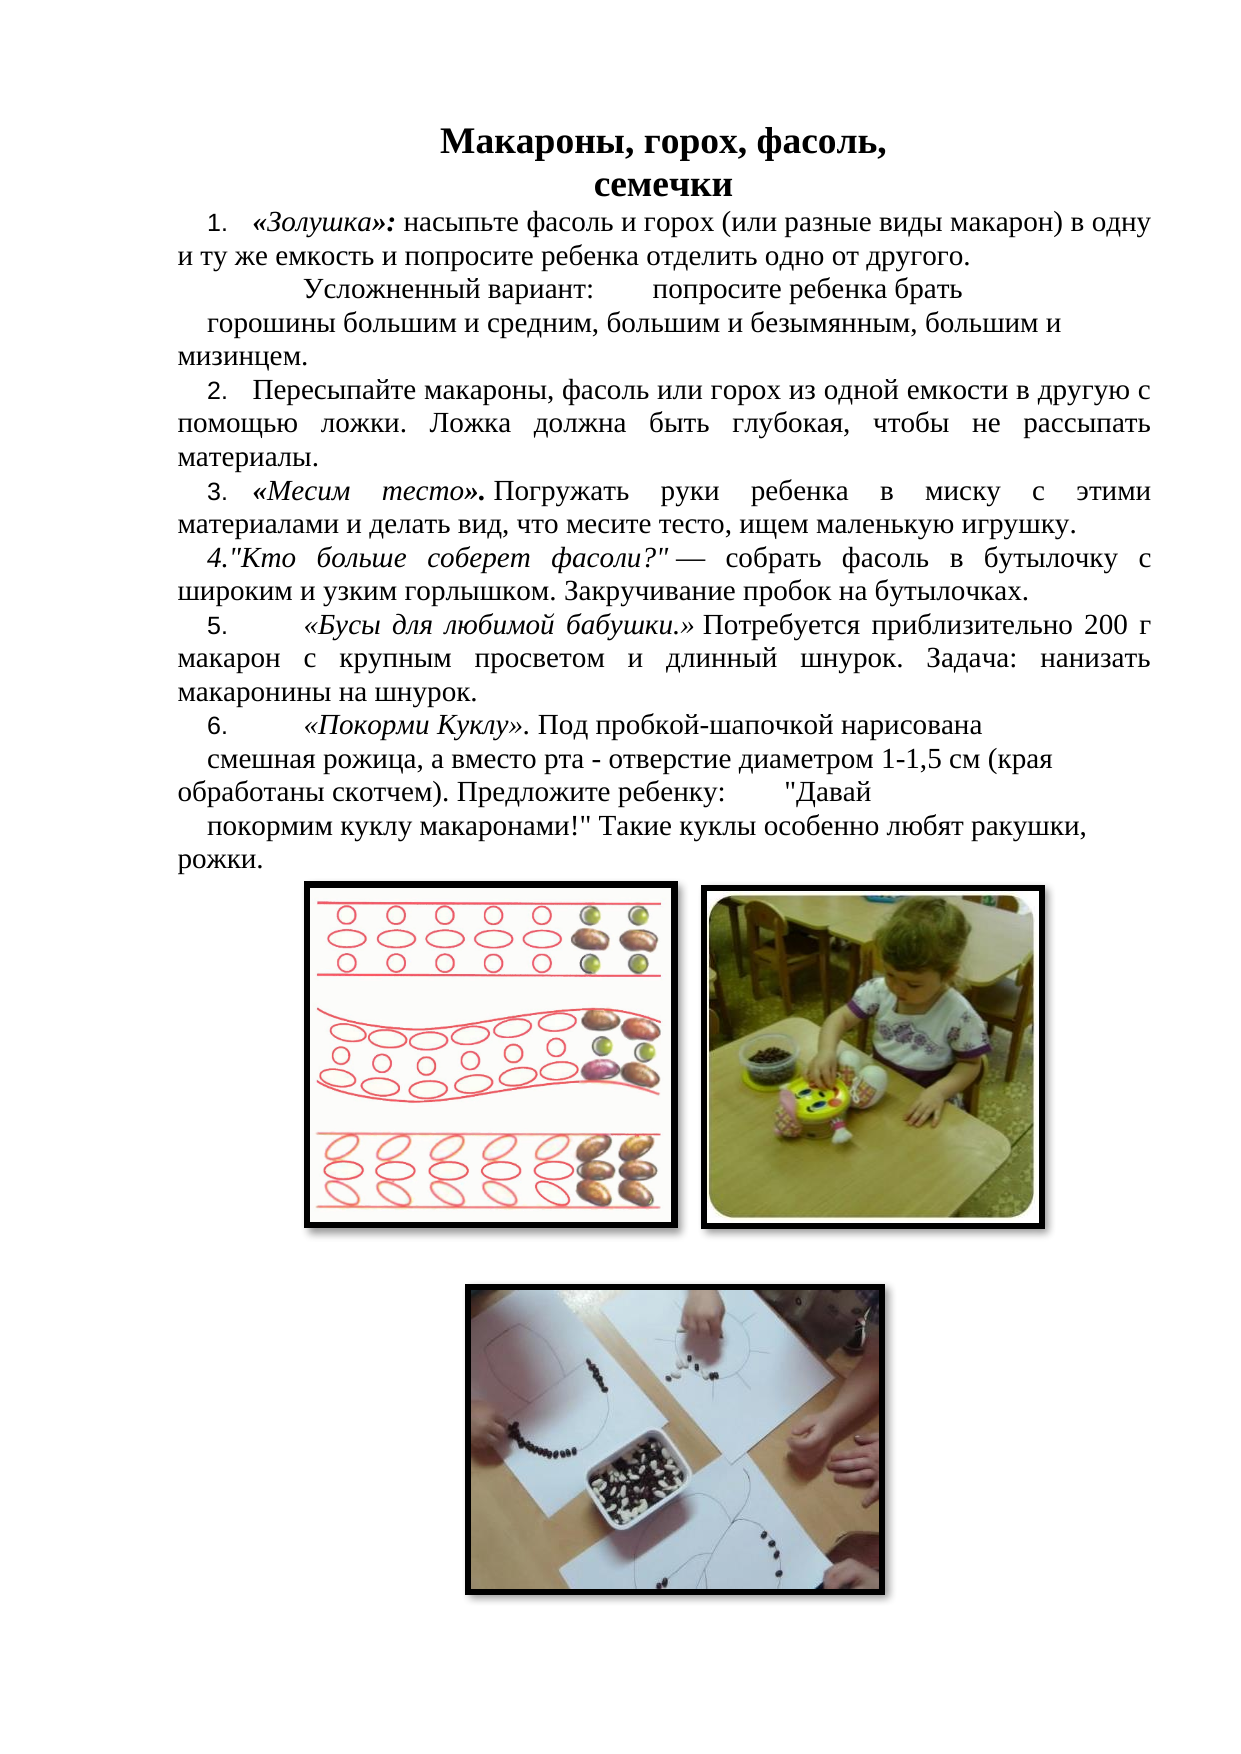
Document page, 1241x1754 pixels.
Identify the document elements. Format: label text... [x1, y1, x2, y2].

text Макароны, горох, фасоль, семечки [177, 118, 1149, 204]
text горошины большим и средним, большим и безымянным, большим и мизинцем. [177, 305, 1152, 372]
picture [310, 888, 671, 1222]
text покормим куклу макаронами!" Такие куклы особенно любят ракушки, рожки. [177, 808, 1152, 875]
list «Покорми Куклу». Под пробкой-шапочкой нарисована [177, 707, 1152, 741]
list «Бусы для любимой бабушки.» Потребуется приблизительно 200 г макарон с крупным просветом и длинный шнурок. Задача: нанизать макаронины на шнурок. [177, 607, 1152, 707]
list Пересыпайте макароны, фасоль или горох из одной емкости в другую с помощью ложки. Ложка должна быть глубокая, чтобы не рассыпать материалы. [177, 372, 1152, 473]
list «Месим тесто». Погружать руки ребенка в миску с этими материалами и делать вид, что месите тесто, ищем маленькую игрушку. [177, 473, 1152, 540]
text 4."Кто больше соберет фасоли?" — собрать фасоль в бутылочку с широким и узким горлышком. Закручивание пробок на бутылочках. [177, 540, 1152, 607]
picture [471, 1290, 879, 1589]
picture [707, 891, 1039, 1223]
list «Золушка»: насыпьте фасоль и горох (или разные виды макарон) в одну и ту же емкость и попросите ребенка отделить одно от другого. [177, 204, 1152, 271]
text Усложненный вариант: попросите ребенка брать [273, 271, 1152, 305]
text смешная рожица, а вместо рта - отверстие диаметром 1-1,5 см (края обработаны скотчем). Предложите ребенку: "Давай [177, 741, 1152, 808]
